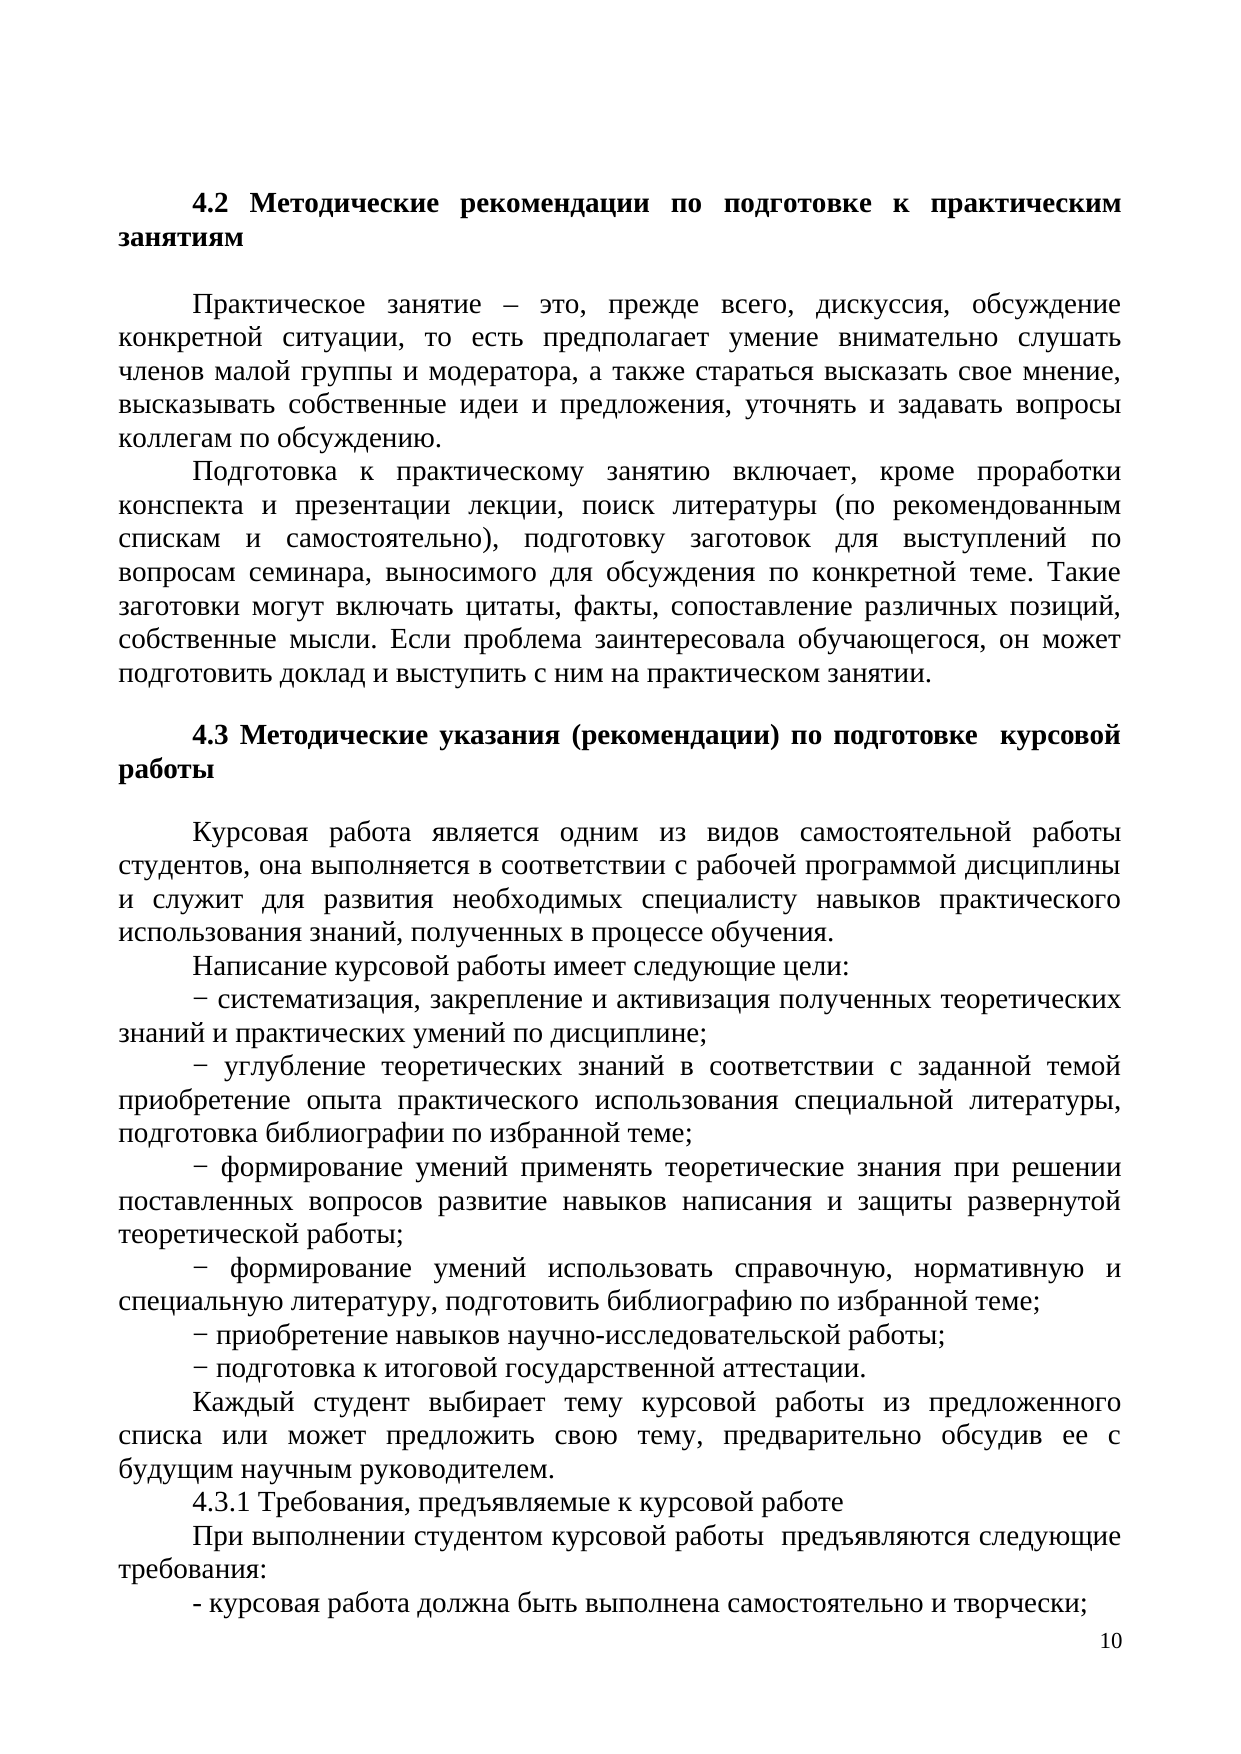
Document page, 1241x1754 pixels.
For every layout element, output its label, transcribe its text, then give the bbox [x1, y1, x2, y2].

text − формирование умений применять теоретические знания при решении поставленных вопросов развитие навыков написания и защиты развернутой теоретической работы; [118, 1149, 1122, 1250]
text Каждый студент выбирает тему курсовой работы из предложенного списка или может предложить свою тему, предварительно обсудив ее с будущим научным руководителем. [118, 1384, 1122, 1484]
text - курсовая работа должна быть выполнена самостоятельно и творчески; [118, 1585, 1122, 1619]
text При выполнении студентом курсовой работы предъявляются следующие требования: [118, 1518, 1122, 1585]
text Курсовая работа является одним из видов самостоятельной работы студентов, она выполняется в соответствии с рабочей программой дисциплины и служит для развития необходимых специалисту навыков практического использования знаний, полученных в процессе обучения. [118, 814, 1122, 948]
text − систематизация, закрепление и активизация полученных теоретических знаний и практических умений по дисциплине; [118, 981, 1122, 1048]
text 4.2 Методические рекомендации по подготовке к практическим занятиям [118, 185, 1122, 252]
text Практическое занятие – это, прежде всего, дискуссия, обсуждение конкретной ситуации, то есть предполагает умение внимательно слушать членов малой группы и модератора, а также стараться высказать свое мнение, высказывать собственные идеи и предложения, уточнять и задавать вопросы коллегам по обсуждению. [118, 286, 1122, 453]
text − формирование умений использовать справочную, нормативную и специальную литературу, подготовить библиографию по избранной теме; [118, 1250, 1122, 1317]
text 4.3.1 Требования, предъявляемые к курсовой работе [118, 1484, 1122, 1518]
text − подготовка к итоговой государственной аттестации. [118, 1350, 1122, 1384]
subtitle 4.3 Методические указания (рекомендации) по подготовке курсовой работы [118, 717, 1122, 784]
text Написание курсовой работы имеет следующие цели: [118, 948, 1122, 981]
text Подготовка к практическому занятию включает, кроме проработки конспекта и презентации лекции, поиск литературы (по рекомендованным спискам и самостоятельно), подготовку заготовок для выступлений по вопросам семинара, выносимого для обсуждения по конкретной теме. Такие заготовки могут включать цитаты, факты, сопоставление различных позиций, собственные мысли. Если проблема заинтересовала обучающегося, он может подготовить доклад и выступить с ним на практическом занятии. [118, 453, 1122, 688]
text − приобретение навыков научно-исследовательской работы; [118, 1317, 1122, 1350]
text − углубление теоретических знаний в соответствии с заданной темой приобретение опыта практического использования специальной литературы, подготовка библиографии по избранной теме; [118, 1048, 1122, 1149]
